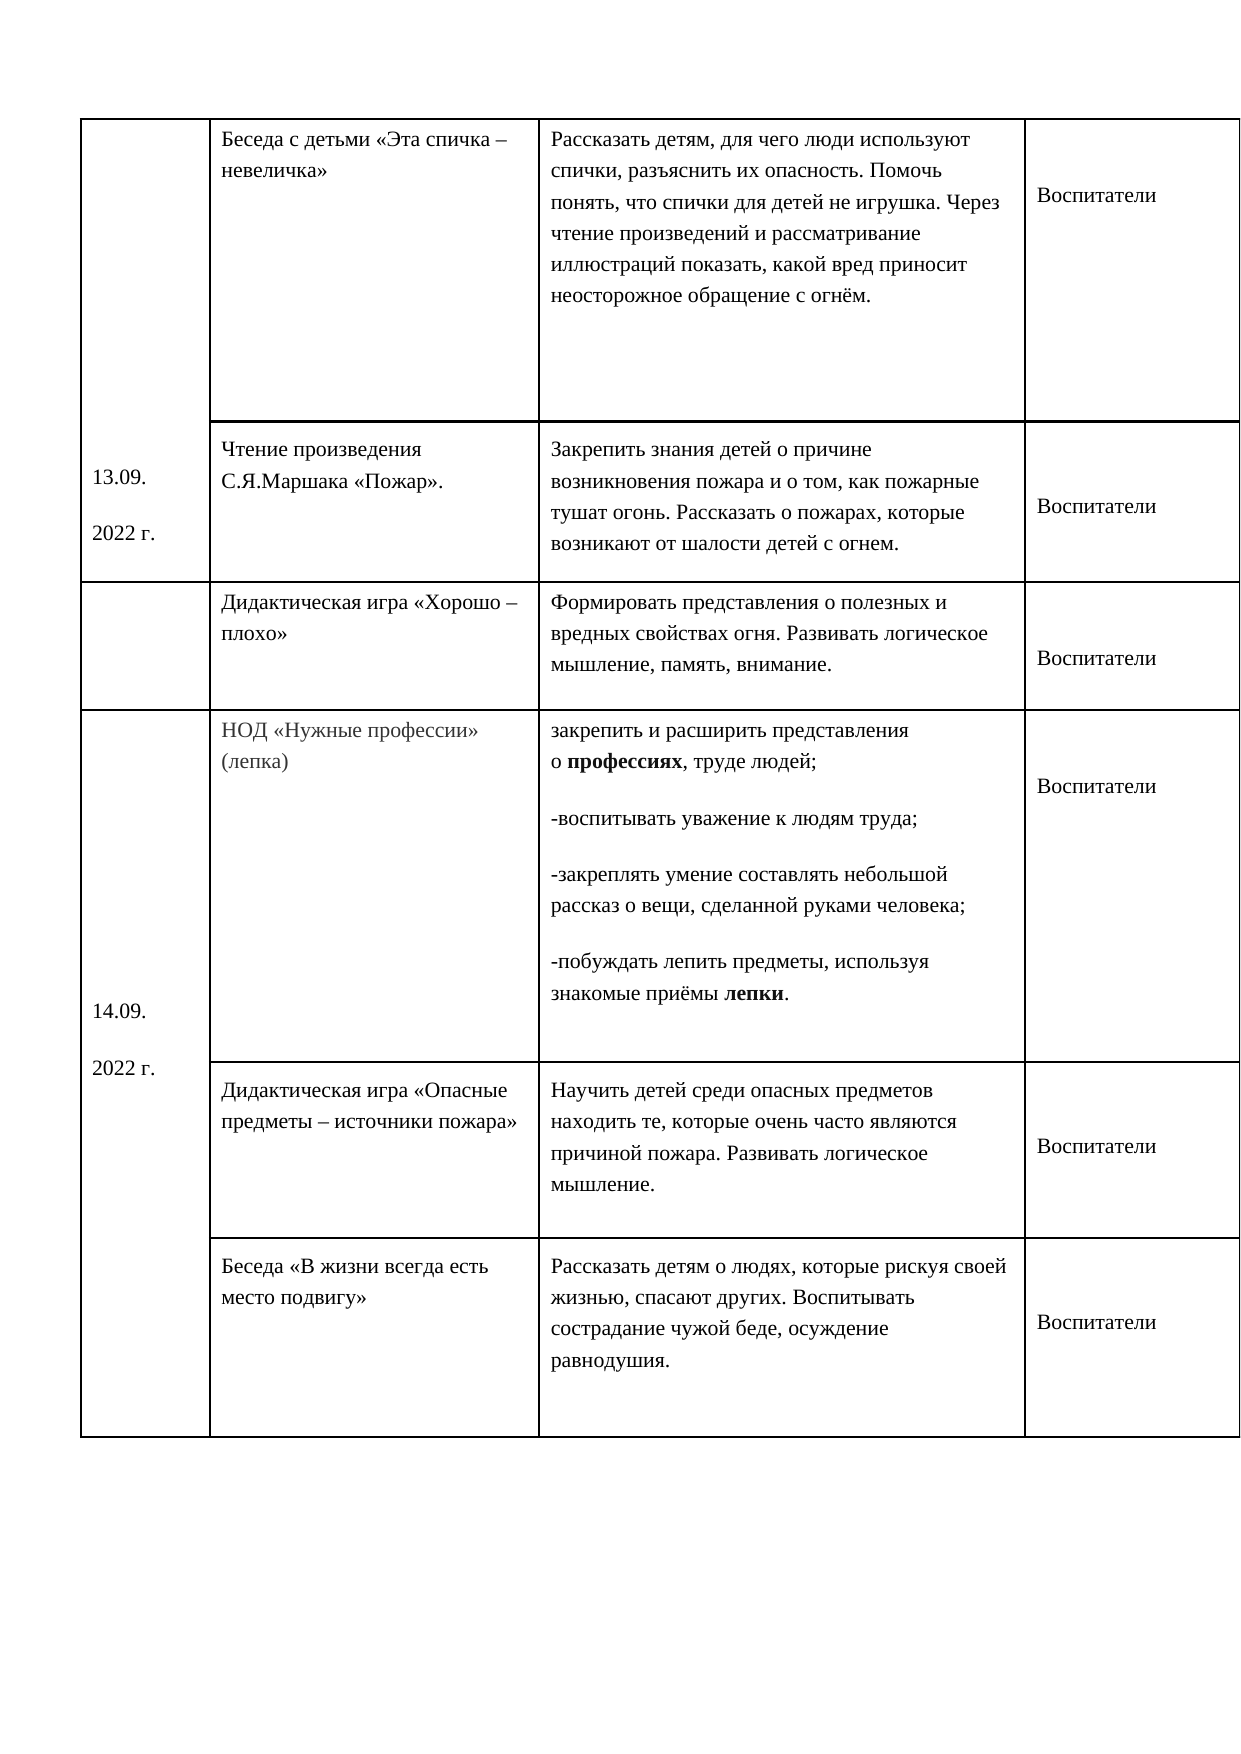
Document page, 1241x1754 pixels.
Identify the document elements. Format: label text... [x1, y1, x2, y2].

table_cell Научить детей среди опасных предметов находить те, которые очень часто являются причиной пожара. Развивать логическое мышление. [540, 1063, 1024, 1237]
table_cell Рассказать детям, для чего люди используют спички, разъяснить их опасность. Помочь понять, что спички для детей не игрушка. Через чтение произведений и рассматривание иллюстраций показать, какой вред приносит неосторожное обращение с огнём. [540, 120, 1024, 420]
table_cell Воспитатели [1026, 423, 1239, 581]
table_cell Воспитатели [1026, 1063, 1239, 1237]
table_cell Воспитатели [1026, 120, 1239, 420]
table_cell Беседа с детьми «Эта спичка – невеличка» [211, 120, 538, 420]
table_cell Беседа «В жизни всегда есть место подвигу» [211, 1239, 538, 1436]
table_cell Дидактическая игра «Опасные предметы – источники пожара» [211, 1063, 538, 1237]
table_cell НОД «Нужные профессии» (лепка) [211, 711, 538, 1061]
table_cell закрепить и расширить представления о профессиях, труде людей; -воспитывать уважение к людям труда; -закреплять умение составлять небольшой рассказ о вещи, сделанной руками человека; -побуждать лепить предметы, используя знакомые приёмы лепки. [540, 711, 1024, 1061]
table_cell Воспитатели [1026, 1239, 1239, 1436]
table_cell Воспитатели [1026, 583, 1239, 709]
table_cell Чтение произведения С.Я.Маршака «Пожар». [211, 423, 538, 581]
table_cell [82, 583, 209, 709]
table_cell Рассказать детям о людях, которые рискуя своей жизнью, спасают других. Воспитывать сострадание чужой беде, осуждение равнодушия. [540, 1239, 1024, 1436]
table_cell 14.09. 2022 г. [82, 711, 209, 1436]
table_cell Воспитатели [1026, 711, 1239, 1061]
table_cell Дидактическая игра «Хорошо – плохо» [211, 583, 538, 709]
table_cell 13.09. 2022 г. [82, 120, 209, 581]
table_cell Формировать представления о полезных и вредных свойствах огня. Развивать логическое мышление, память, внимание. [540, 583, 1024, 709]
table_cell Закрепить знания детей о причине возникновения пожара и о том, как пожарные тушат огонь. Рассказать о пожарах, которые возникают от шалости детей с огнем. [540, 423, 1024, 581]
